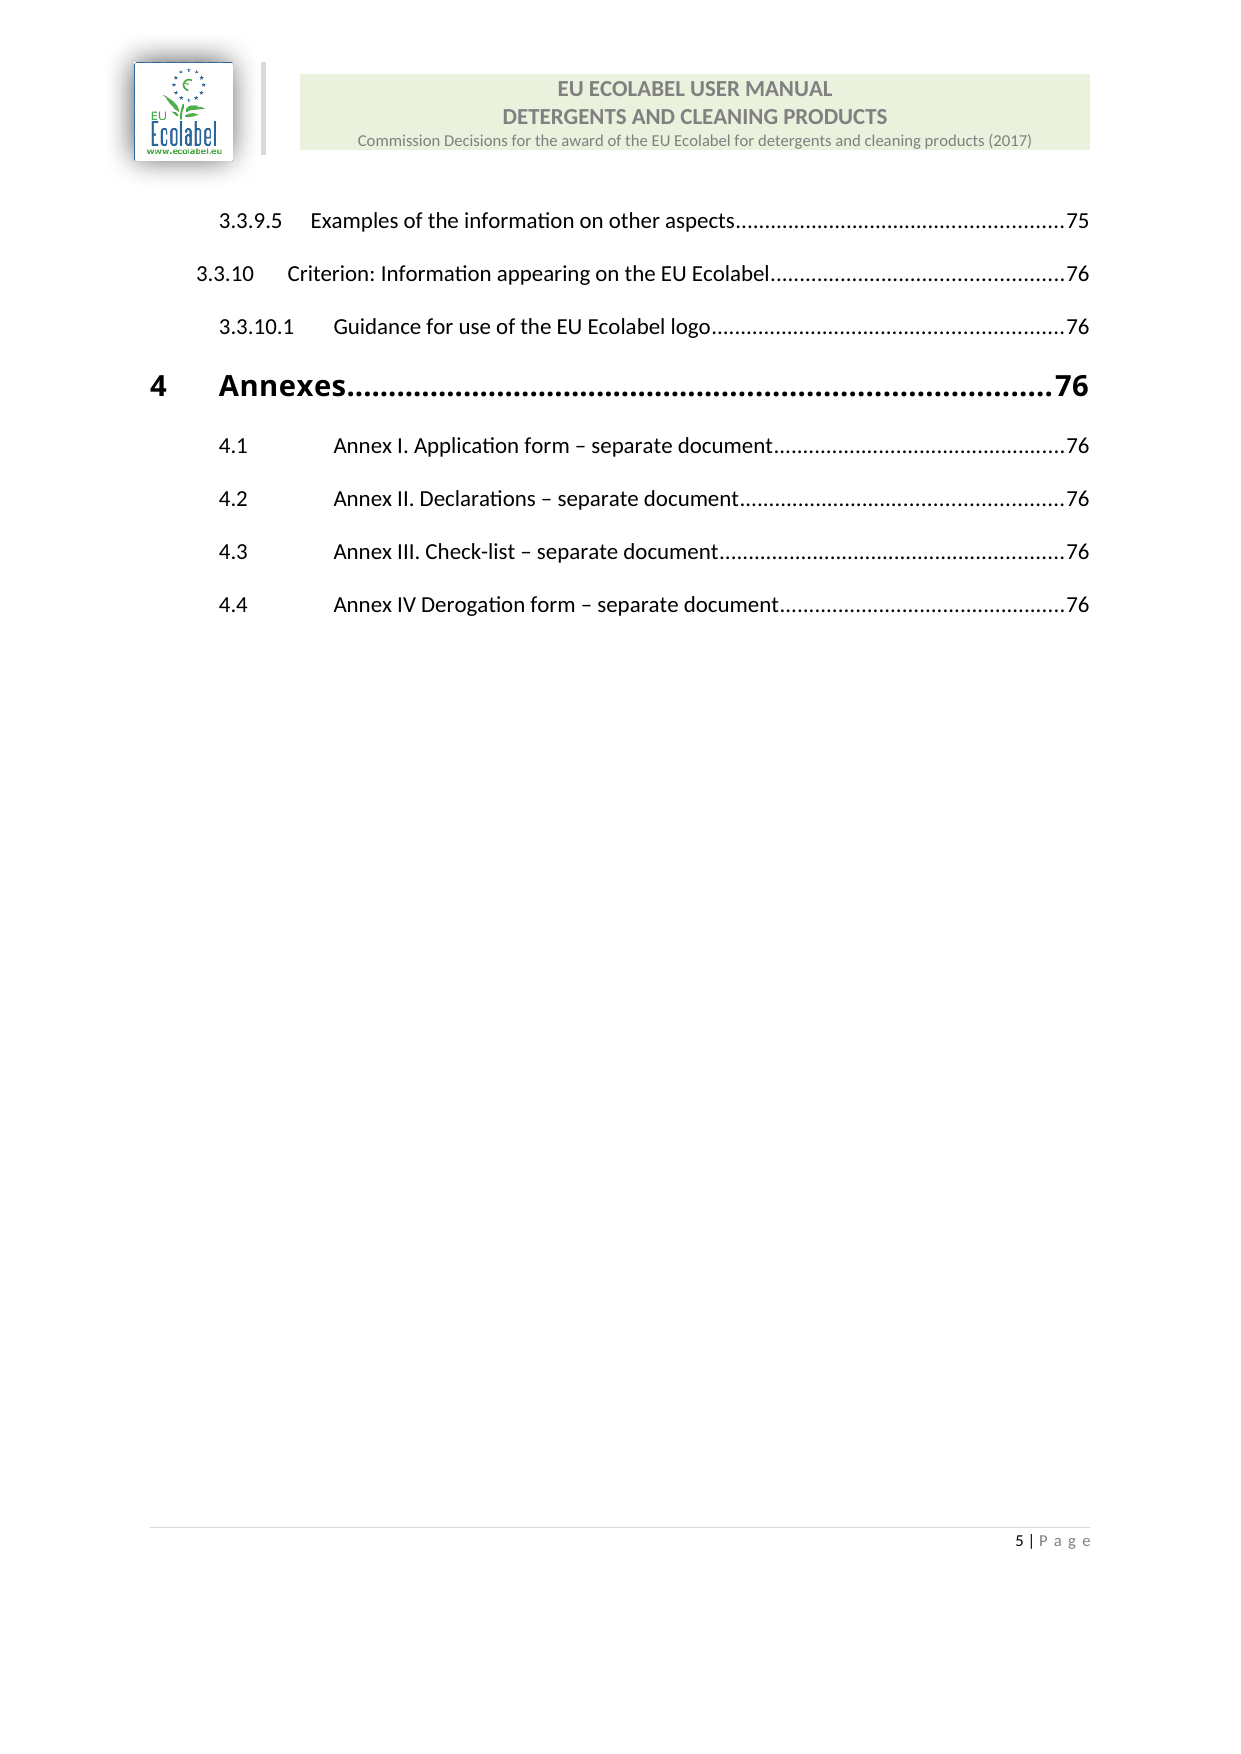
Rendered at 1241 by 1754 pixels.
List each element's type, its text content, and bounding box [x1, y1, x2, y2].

text 3.3.9.5 Examples of the information on other aspects 75 [219, 206, 1090, 234]
text 4.4 Annex IV Derogation form – separate document 76 [219, 590, 1090, 618]
text 3.3.10 Criterion: Information appearing on the EU Ecolabel 76 [196, 259, 1090, 287]
text 4.2 Annex II. Declarations – separate document 76 [219, 484, 1090, 512]
text 4.1 Annex I. Application form – separate document 76 [219, 431, 1090, 459]
picture [134, 62, 233, 161]
text 4.3 Annex III. Check-list – separate document 76 [219, 537, 1090, 565]
text 4 Annexes 76 [150, 365, 1090, 404]
text 3.3.10.1 Guidance for use of the EU Ecolabel logo 76 [219, 312, 1090, 340]
